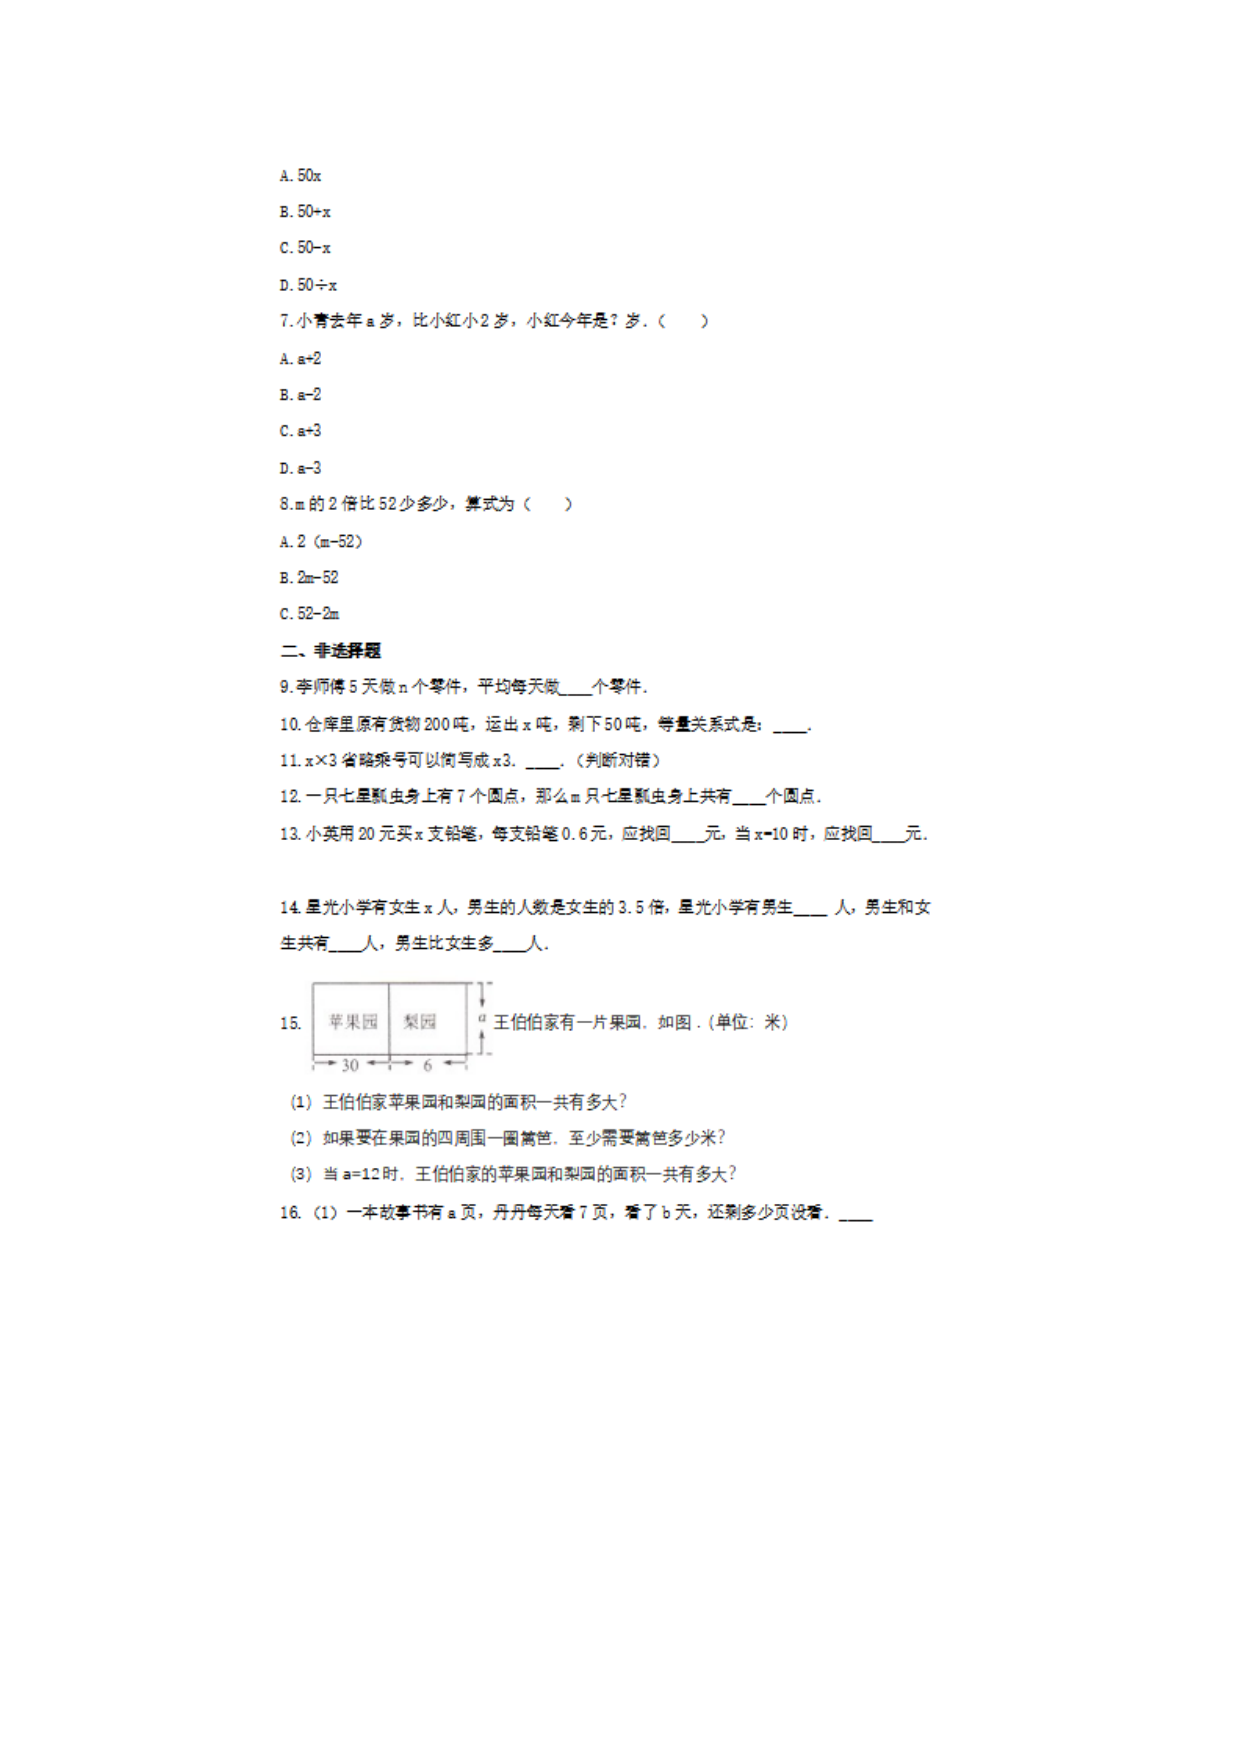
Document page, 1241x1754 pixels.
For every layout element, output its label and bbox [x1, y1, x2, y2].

picture [238, 162, 1002, 1228]
